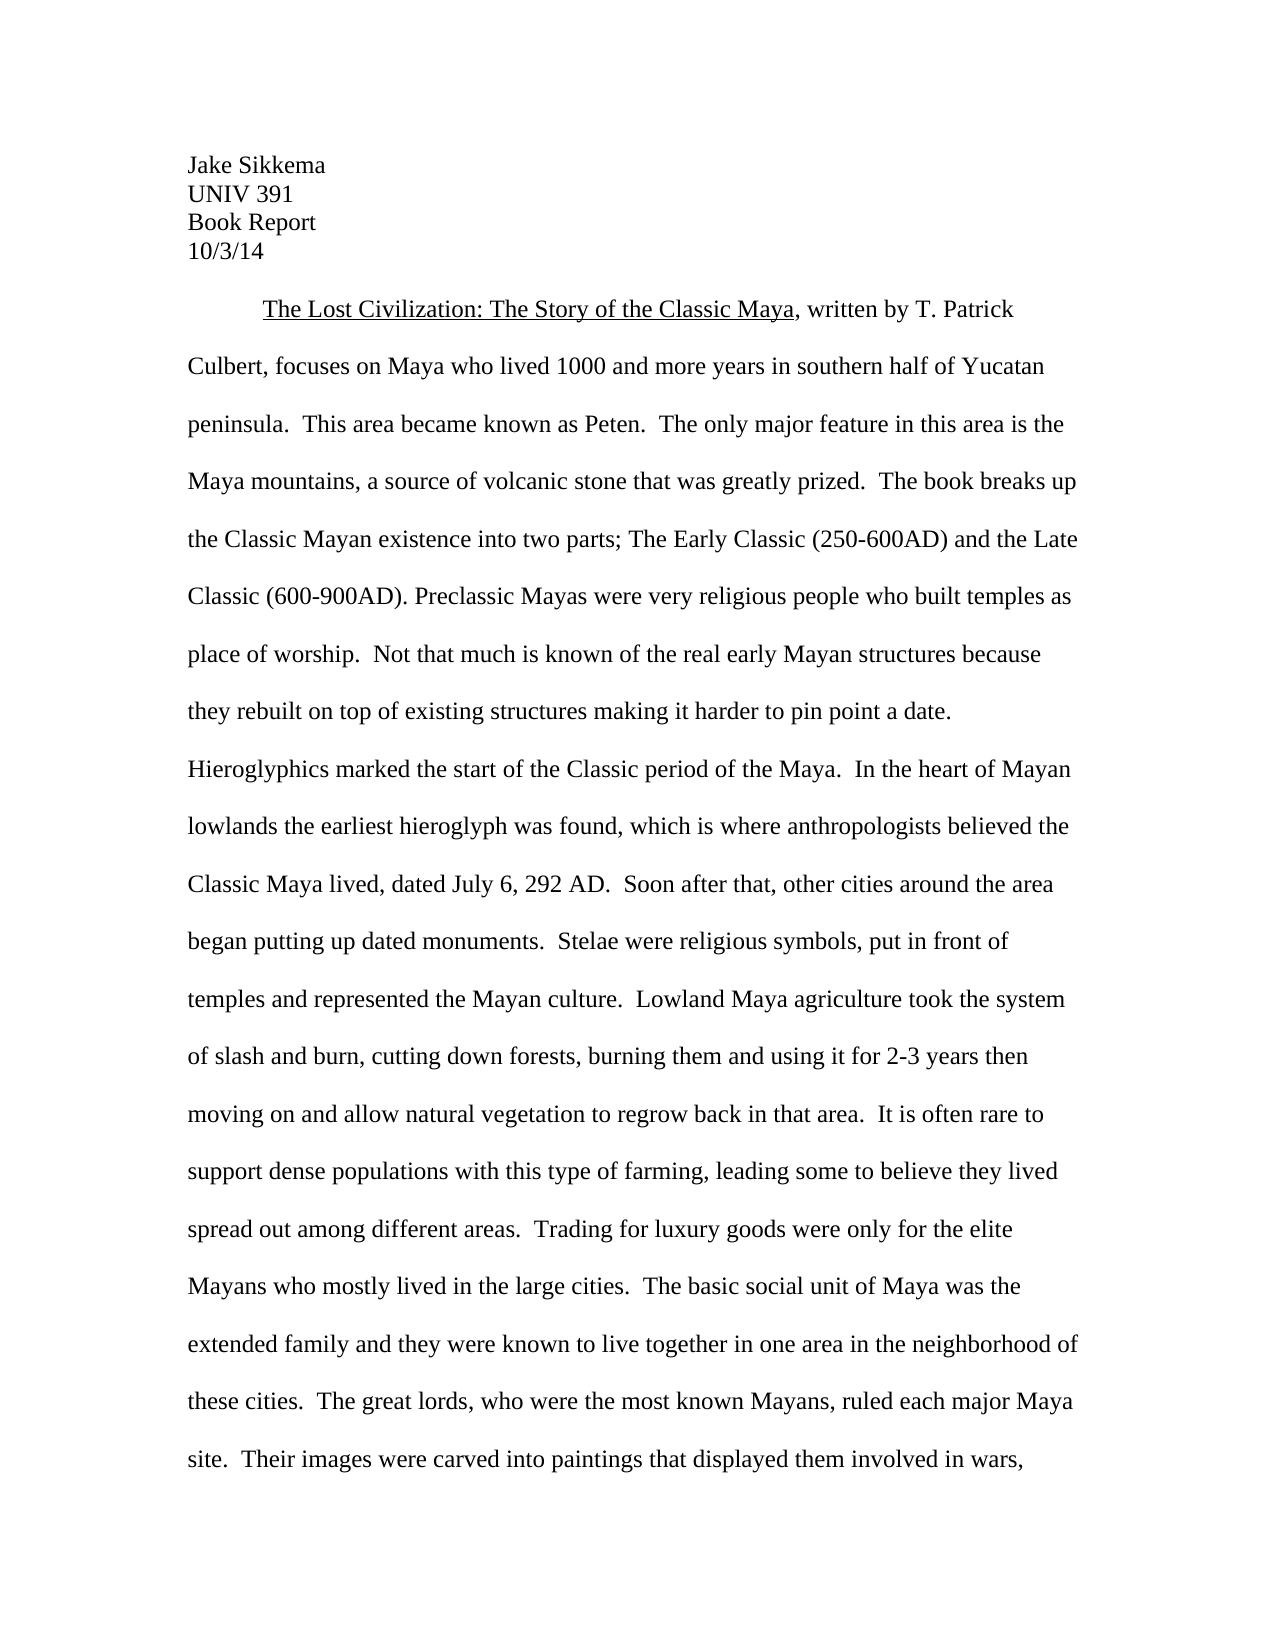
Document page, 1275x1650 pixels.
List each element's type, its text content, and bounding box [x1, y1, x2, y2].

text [187, 294, 1087, 1472]
text Book Report [187, 207, 1087, 236]
text UNIV 391 [187, 179, 1087, 207]
text Jake Sikkema [187, 150, 1087, 179]
text 10/3/14 [187, 236, 1087, 265]
